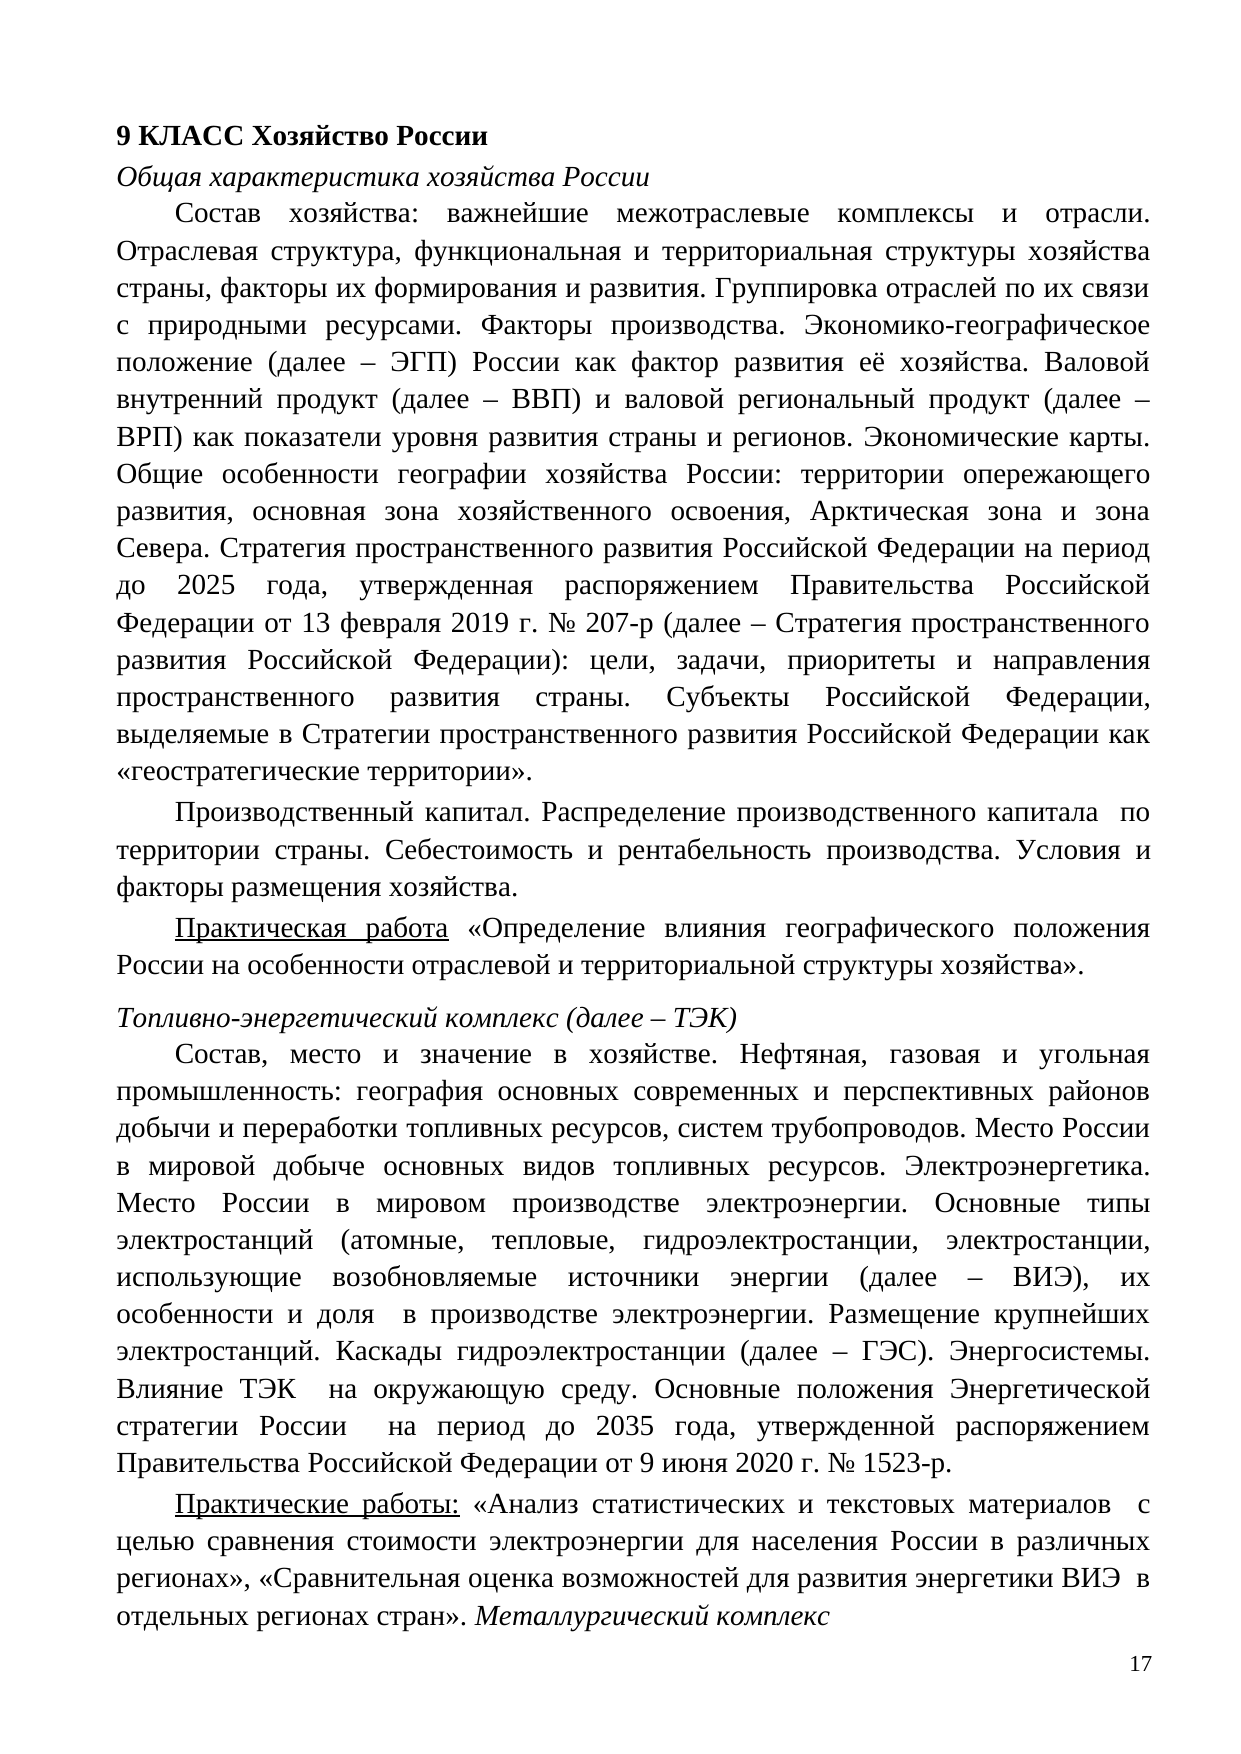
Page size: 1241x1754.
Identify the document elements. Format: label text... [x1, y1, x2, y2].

text Практическая работа «Определение влияния географического положения России на особенности отраслевой и территориальной структуры хозяйства». [116, 910, 1151, 981]
text Практические работы: «Анализ статистических и текстовых материалов с целью сравнения стоимости электроэнергии для населения России в различных регионах», «Сравнительная оценка возможностей для развития энергетики ВИЭ в отдельных регионах стран». Металлургический комплекс [116, 1486, 1151, 1631]
subtitle Топливно-энергетический комплекс (далее – ТЭК) [116, 1000, 1122, 1033]
subtitle 9 КЛАСС Хозяйство России [116, 118, 1122, 151]
text Состав, место и значение в хозяйстве. Нефтяная, газовая и угольная промышленность: география основных современных и перспективных районов добычи и переработки топливных ресурсов, систем трубопроводов. Место России в мировой добыче основных видов топливных ресурсов. Электроэнергетика. Место России в мировом производстве электроэнергии. Основные типы электростанций (атомные, тепловые, гидроэлектростанции, электростанции, использующие возобновляемые источники энергии (далее – ВИЭ), их особенности и доля в производстве электроэнергии. Размещение крупнейших электростанций. Каскады гидроэлектростанции (далее – ГЭС). Энергосистемы. Влияние ТЭК на окружающую среду. Основные положения Энергетической стратегии России на период до 2035 года, утвержденной распоряжением Правительства Российской Федерации от 9 июня 2020 г. № 1523-р. [116, 1036, 1151, 1479]
text Производственный капитал. Распределение производственного капитала по территории страны. Себестоимость и рентабельность производства. Условия и факторы размещения хозяйства. [116, 794, 1151, 902]
subtitle Общая характеристика хозяйства России [116, 159, 1122, 193]
text Состав хозяйства: важнейшие межотраслевые комплексы и отрасли. Отраслевая структура, функциональная и территориальная структуры хозяйства страны, факторы их формирования и развития. Группировка отраслей по их связи с природными ресурсами. Факторы производства. Экономико-географическое положение (далее – ЭГП) России как фактор развития её хозяйства. Валовой внутренний продукт (далее – ВВП) и валовой региональный продукт (далее – ВРП) как показатели уровня развития страны и регионов. Экономические карты. Общие особенности географии хозяйства России: территории опережающего развития, основная зона хозяйственного освоения, Арктическая зона и зона Севера. Стратегия пространственного развития Российской Федерации на период до 2025 года, утвержденная распоряжением Правительства Российской Федерации от 13 февраля 2019 г. № 207-р (далее – Стратегия пространственного развития Российской Федерации): цели, задачи, приоритеты и направления пространственного развития страны. Субъекты Российской Федерации, выделяемые в Стратегии пространственного развития Российской Федерации как «геостратегические территории». [116, 196, 1151, 787]
